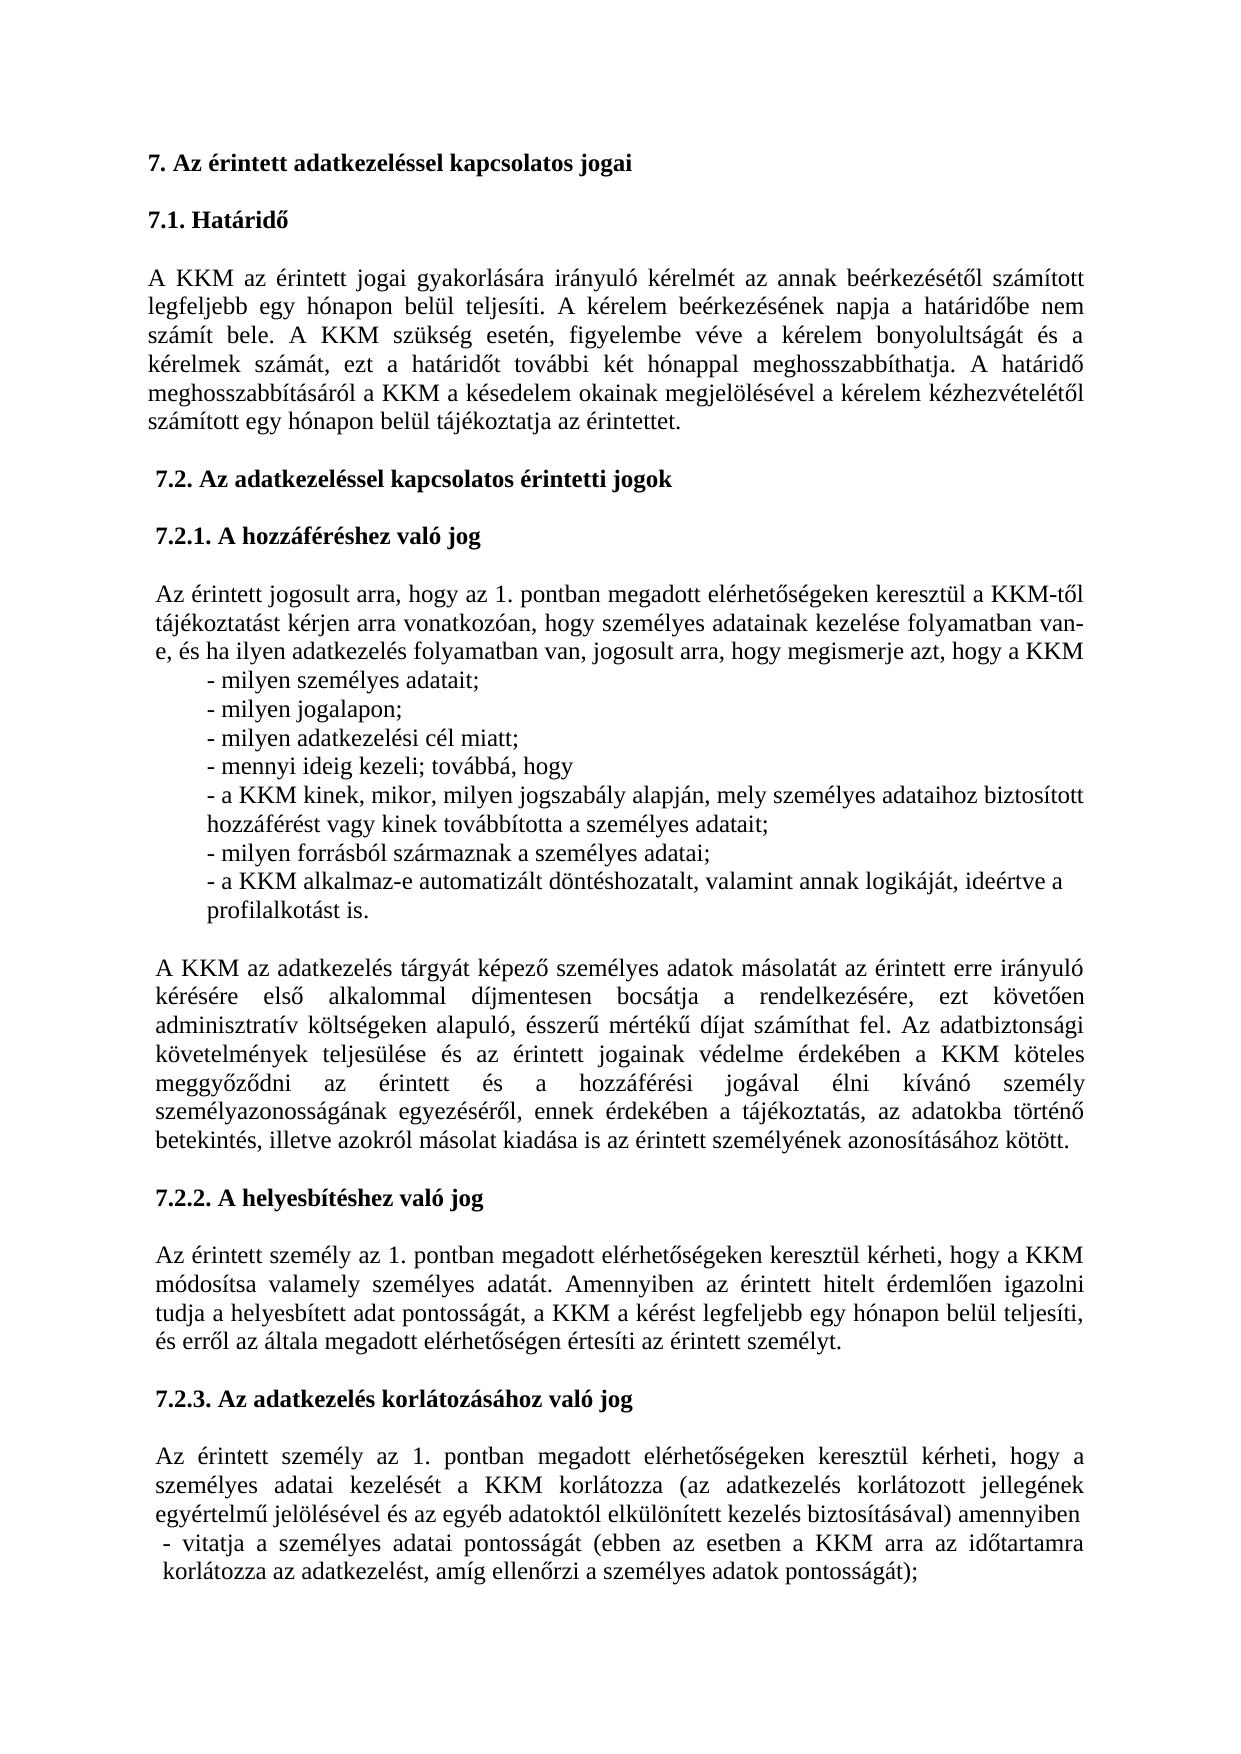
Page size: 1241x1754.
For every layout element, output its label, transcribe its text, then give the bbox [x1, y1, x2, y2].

text - milyen személyes adatait; [207, 665, 1093, 694]
list Az érintett adatkezeléssel kapcsolatos jogai [148, 148, 1093, 176]
text - milyen jogalapon; [207, 694, 1093, 723]
text - milyen adatkezelési cél miatt; [207, 723, 1093, 751]
text 7.2.3. Az adatkezelés korlátozásához való jog [155, 1384, 1093, 1413]
text Az érintett személy az 1. pontban megadott elérhetőségeken keresztül kérheti, hogy a KKM módosítsa valamely személyes adatát. Amennyiben az érintett hitelt érdemlően igazolni tudja a helyesbített adat pontosságát, a KKM a kérést legfeljebb egy hónapon belül teljesíti, és erről az általa megadott elérhetőségen értesíti az érintett személyt. [155, 1240, 1085, 1355]
text A KKM az érintett jogai gyakorlására irányuló kérelmét az annak beérkezésétől számított legfeljebb egy hónapon belül teljesíti. A kérelem beérkezésének napja a határidőbe nem számít bele. A KKM szükség esetén, figyelembe véve a kérelem bonyolultságát és a kérelmek számát, ezt a határidőt további két hónappal meghosszabbíthatja. A határidő meghosszabbításáról a KKM a késedelem okainak megjelölésével a kérelem kézhezvételétől számított egy hónapon belül tájékoztatja az érintettet. [148, 263, 1085, 435]
text Az érintett személy az 1. pontban megadott elérhetőségeken keresztül kérheti, hogy a személyes adatai kezelését a KKM korlátozza (az adatkezelés korlátozott jellegének egyértelmű jelölésével és az egyéb adatoktól elkülönített kezelés biztosításával) amennyiben [155, 1441, 1085, 1528]
text 7.1. Határidő [148, 205, 1093, 234]
text 7.2.1. A hozzáféréshez való jog [155, 521, 1093, 550]
text - a KKM alkalmaz-e automatizált döntéshozatalt, valamint annak logikáját, ideértve a profilalkotást is. [207, 866, 1085, 924]
text - mennyi ideig kezeli; továbbá, hogy [207, 751, 1093, 780]
text 7.2. Az adatkezeléssel kapcsolatos érintetti jogok [155, 464, 1093, 493]
text A KKM az adatkezelés tárgyát képező személyes adatok másolatát az érintett erre irányuló kérésére első alkalommal díjmentesen bocsátja a rendelkezésére, ezt követően adminisztratív költségeken alapuló, ésszerű mértékű díjat számíthat fel. Az adatbiztonsági követelmények teljesülése és az érintett jogainak védelme érdekében a KKM köteles meggyőződni az érintett és a hozzáférési jogával élni kívánó személy személyazonosságának egyezéséről, ennek érdekében a tájékoztatás, az adatokba történő betekintés, illetve azokról másolat kiadása is az érintett személyének azonosításához kötött. [155, 953, 1085, 1154]
text - milyen forrásból származnak a személyes adatai; [207, 838, 1093, 866]
text Az érintett jogosult arra, hogy az 1. pontban megadott elérhetőségeken keresztül a KKM-től tájékoztatást kérjen arra vonatkozóan, hogy személyes adatainak kezelése folyamatban van-e, és ha ilyen adatkezelés folyamatban van, jogosult arra, hogy megismerje azt, hogy a KKM [155, 579, 1085, 665]
text 7.2.2. A helyesbítéshez való jog [155, 1183, 1093, 1211]
text - vitatja a személyes adatai pontosságát (ebben az esetben a KKM arra az időtartamra korlátozza az adatkezelést, amíg ellenőrzi a személyes adatok pontosságát); [162, 1528, 1085, 1585]
text - a KKM kinek, mikor, milyen jogszabály alapján, mely személyes adataihoz biztosított hozzáférést vagy kinek továbbította a személyes adatait; [207, 780, 1085, 838]
